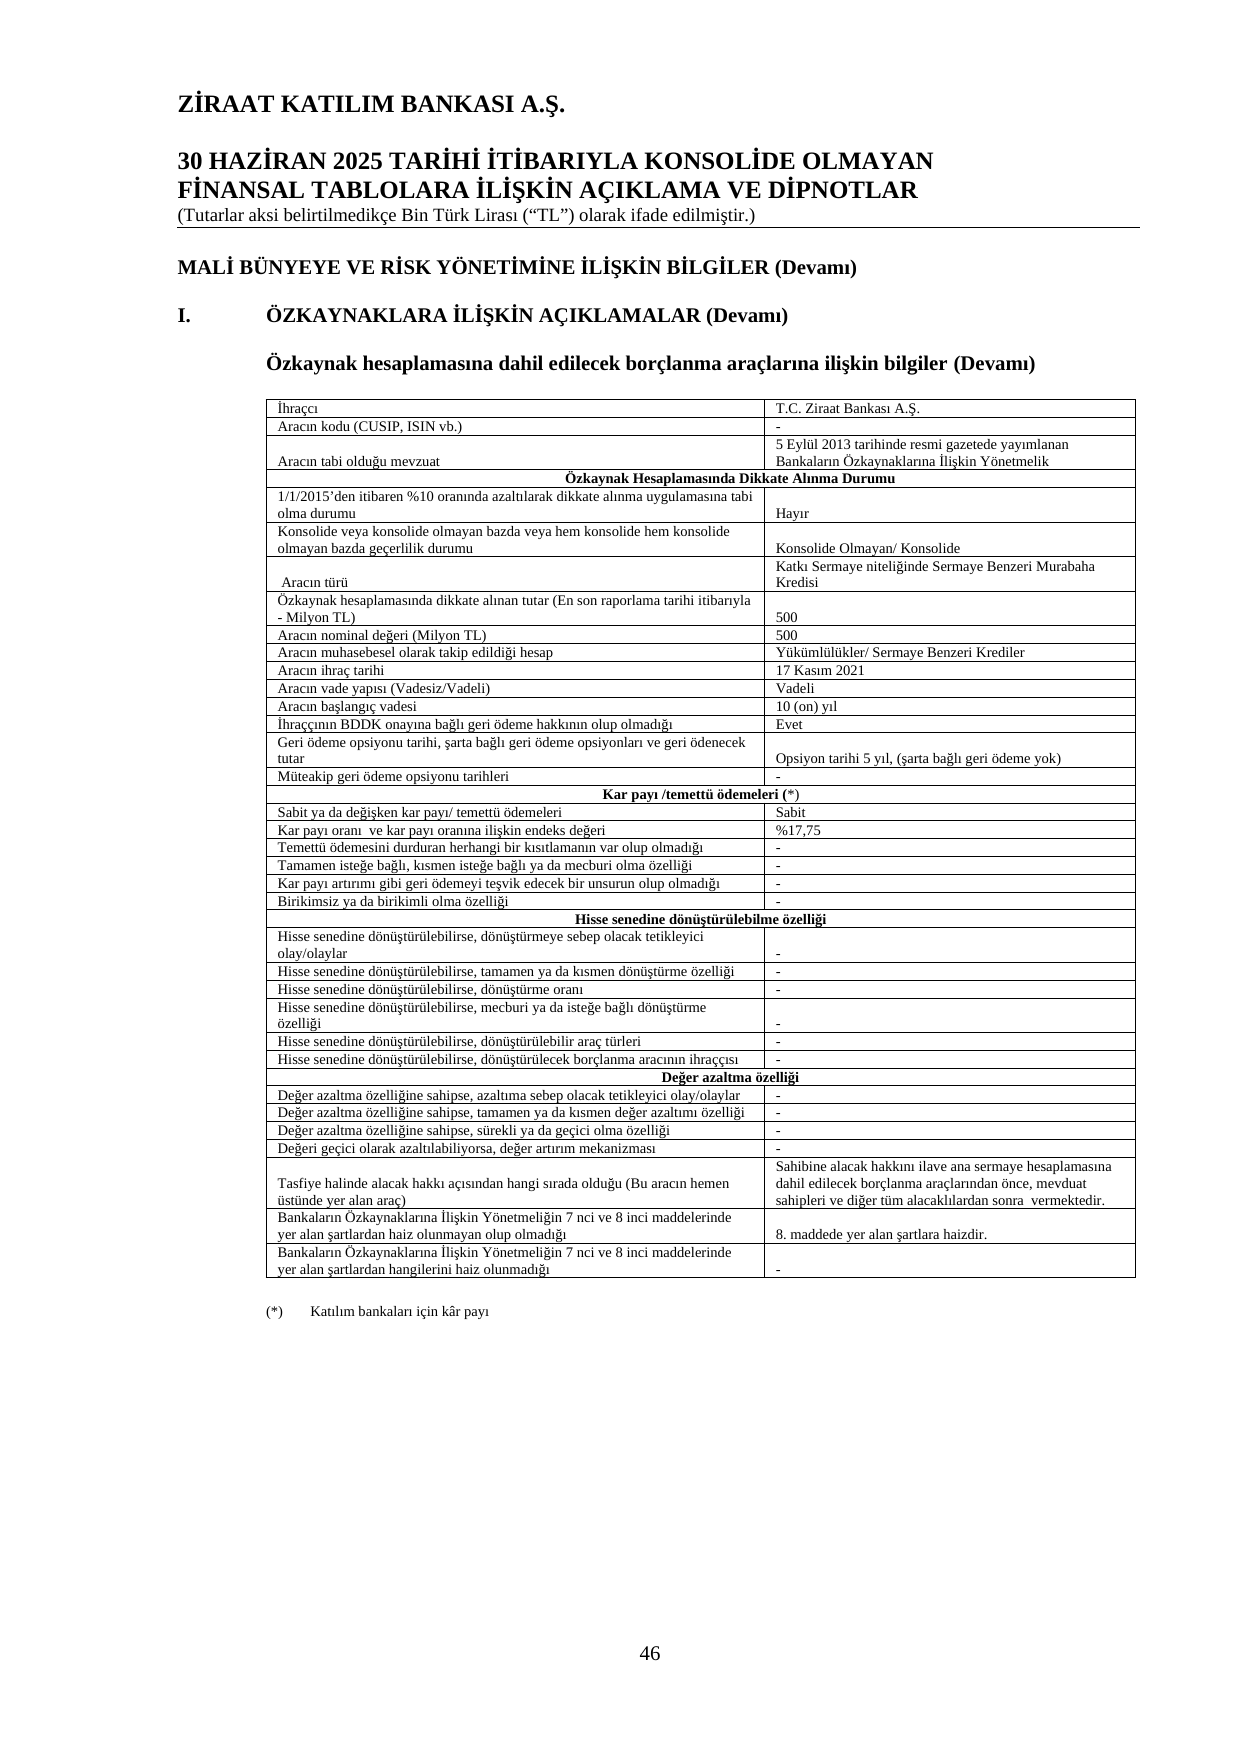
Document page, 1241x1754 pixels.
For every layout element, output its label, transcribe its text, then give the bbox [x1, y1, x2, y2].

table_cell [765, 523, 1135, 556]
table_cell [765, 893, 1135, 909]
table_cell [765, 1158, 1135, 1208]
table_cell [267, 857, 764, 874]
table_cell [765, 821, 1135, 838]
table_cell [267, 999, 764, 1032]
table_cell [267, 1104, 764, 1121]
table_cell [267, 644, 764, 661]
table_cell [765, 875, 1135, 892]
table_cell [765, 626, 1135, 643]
text MALİ BÜNYEYE VE RİSK YÖNETİMİNE İLİŞKİN BİLGİLER (Devamı) [177, 255, 1122, 279]
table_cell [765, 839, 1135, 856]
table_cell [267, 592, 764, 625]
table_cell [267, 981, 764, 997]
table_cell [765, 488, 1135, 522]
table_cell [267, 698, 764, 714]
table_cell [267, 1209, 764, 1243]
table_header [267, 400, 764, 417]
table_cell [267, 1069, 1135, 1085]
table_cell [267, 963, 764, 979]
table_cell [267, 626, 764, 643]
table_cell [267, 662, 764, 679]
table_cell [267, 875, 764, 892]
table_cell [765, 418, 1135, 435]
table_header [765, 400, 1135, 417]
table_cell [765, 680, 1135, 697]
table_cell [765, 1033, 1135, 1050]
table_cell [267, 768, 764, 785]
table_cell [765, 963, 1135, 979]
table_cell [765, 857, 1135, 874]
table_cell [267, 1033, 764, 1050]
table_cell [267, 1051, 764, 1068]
text I. ÖZKAYNAKLARA İLİŞKİN AÇIKLAMALAR (Devamı) [177, 303, 1122, 327]
text Özkaynak hesaplamasına dahil edilecek borçlanma araçlarına ilişkin bilgiler (Devamı) [266, 351, 1122, 375]
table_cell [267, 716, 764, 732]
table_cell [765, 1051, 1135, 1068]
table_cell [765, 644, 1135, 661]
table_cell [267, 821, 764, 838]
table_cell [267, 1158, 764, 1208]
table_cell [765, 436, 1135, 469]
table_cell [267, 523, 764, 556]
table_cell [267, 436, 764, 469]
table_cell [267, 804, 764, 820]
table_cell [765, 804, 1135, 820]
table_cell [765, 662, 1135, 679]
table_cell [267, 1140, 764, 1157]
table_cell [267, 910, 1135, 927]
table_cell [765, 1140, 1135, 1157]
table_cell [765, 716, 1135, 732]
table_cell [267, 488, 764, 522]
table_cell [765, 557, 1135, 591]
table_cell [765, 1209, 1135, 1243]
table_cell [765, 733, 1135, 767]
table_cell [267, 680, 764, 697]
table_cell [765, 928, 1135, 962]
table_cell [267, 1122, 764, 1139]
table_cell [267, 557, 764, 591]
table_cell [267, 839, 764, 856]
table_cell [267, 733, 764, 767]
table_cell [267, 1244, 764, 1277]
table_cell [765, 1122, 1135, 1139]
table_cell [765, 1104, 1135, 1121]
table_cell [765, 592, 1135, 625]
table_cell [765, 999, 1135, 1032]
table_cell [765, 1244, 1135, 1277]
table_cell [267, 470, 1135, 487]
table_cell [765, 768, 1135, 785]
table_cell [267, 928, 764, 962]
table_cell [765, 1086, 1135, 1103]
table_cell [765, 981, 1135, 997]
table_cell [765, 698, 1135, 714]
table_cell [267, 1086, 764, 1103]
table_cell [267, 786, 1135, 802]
text (*) Katılım bankaları için kâr payı [266, 1302, 1122, 1319]
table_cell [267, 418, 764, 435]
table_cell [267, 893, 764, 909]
